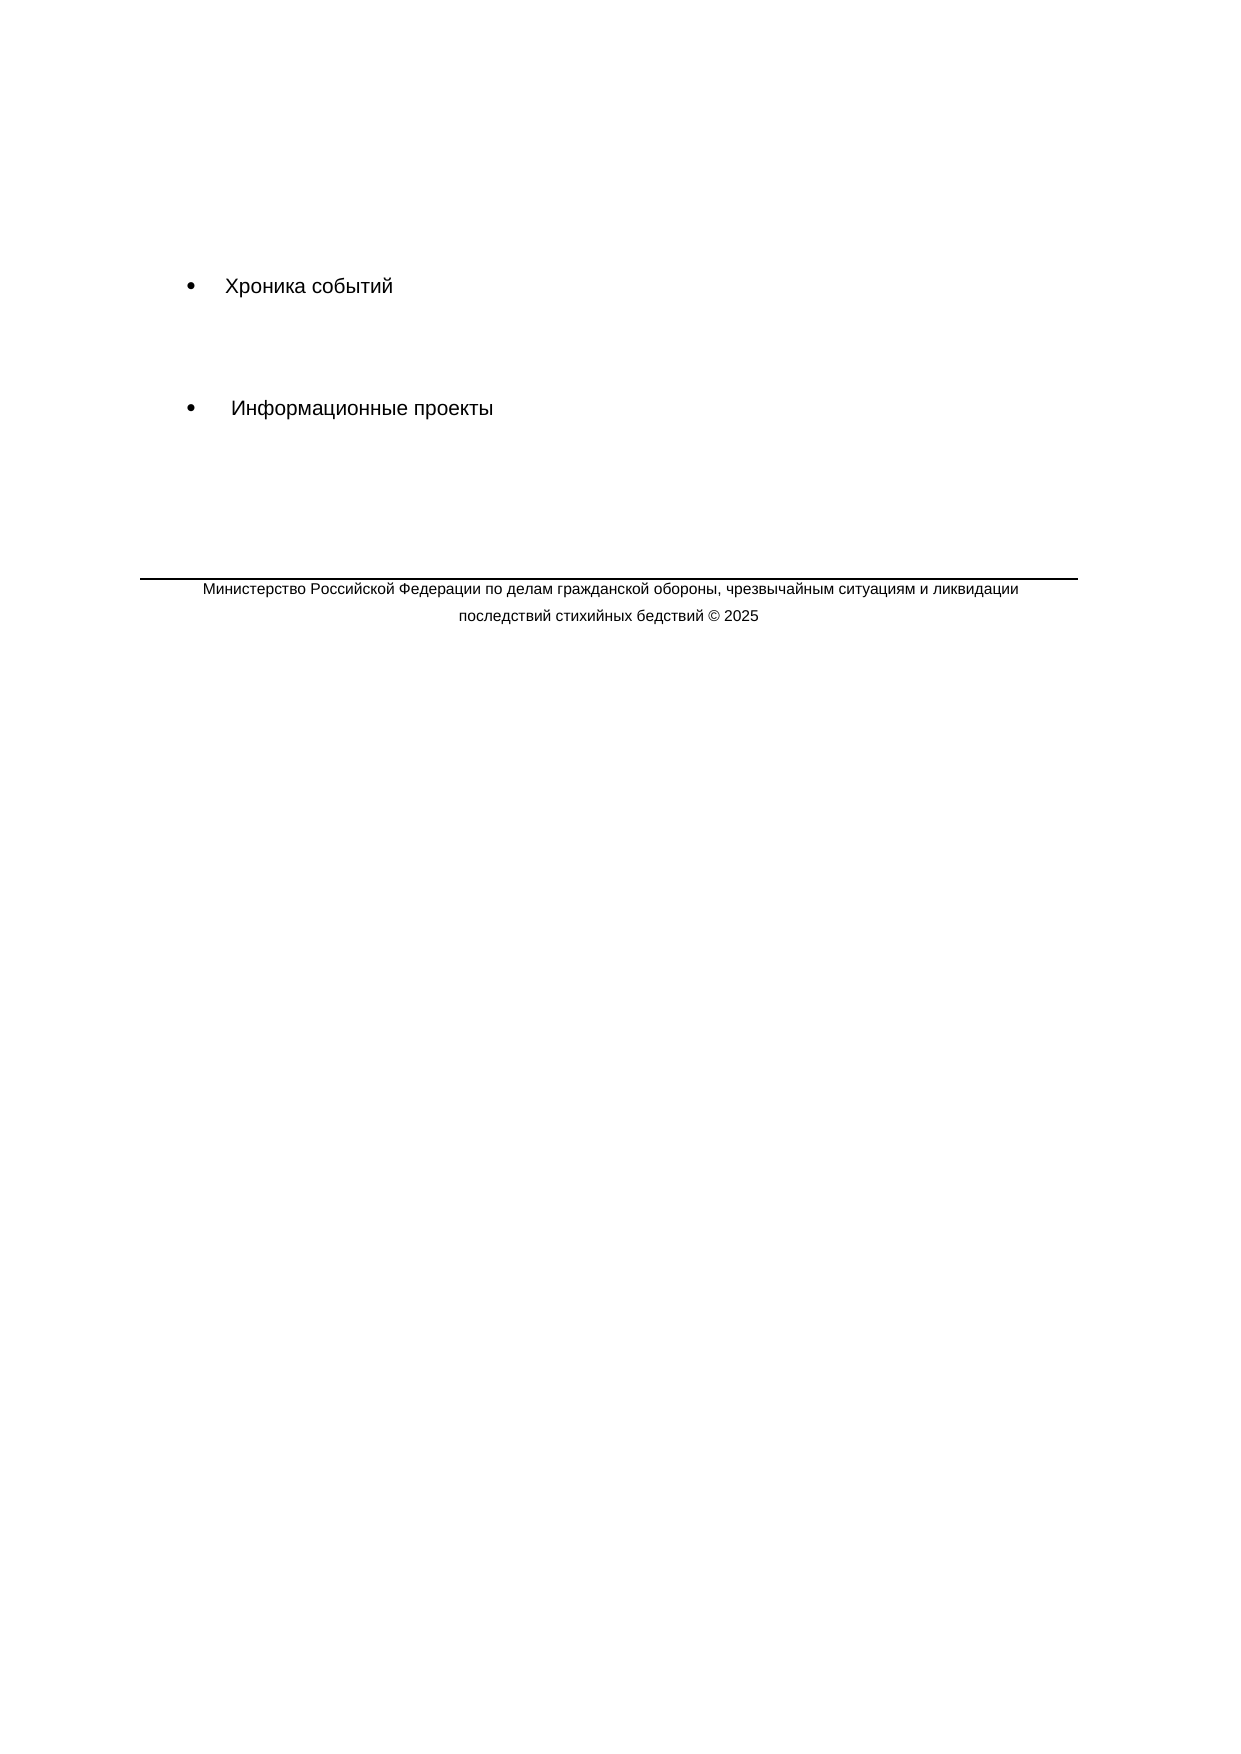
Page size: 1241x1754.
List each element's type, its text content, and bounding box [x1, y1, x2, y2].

table_cell Министерство Российской Федерации по делам гражданской обороны, чрезвычайным ситуациям и ликвидации последствий стихийных бедствий © 2025 [140, 580, 1078, 662]
table_cell Хроника событий Информационные проекты [140, 150, 1078, 578]
